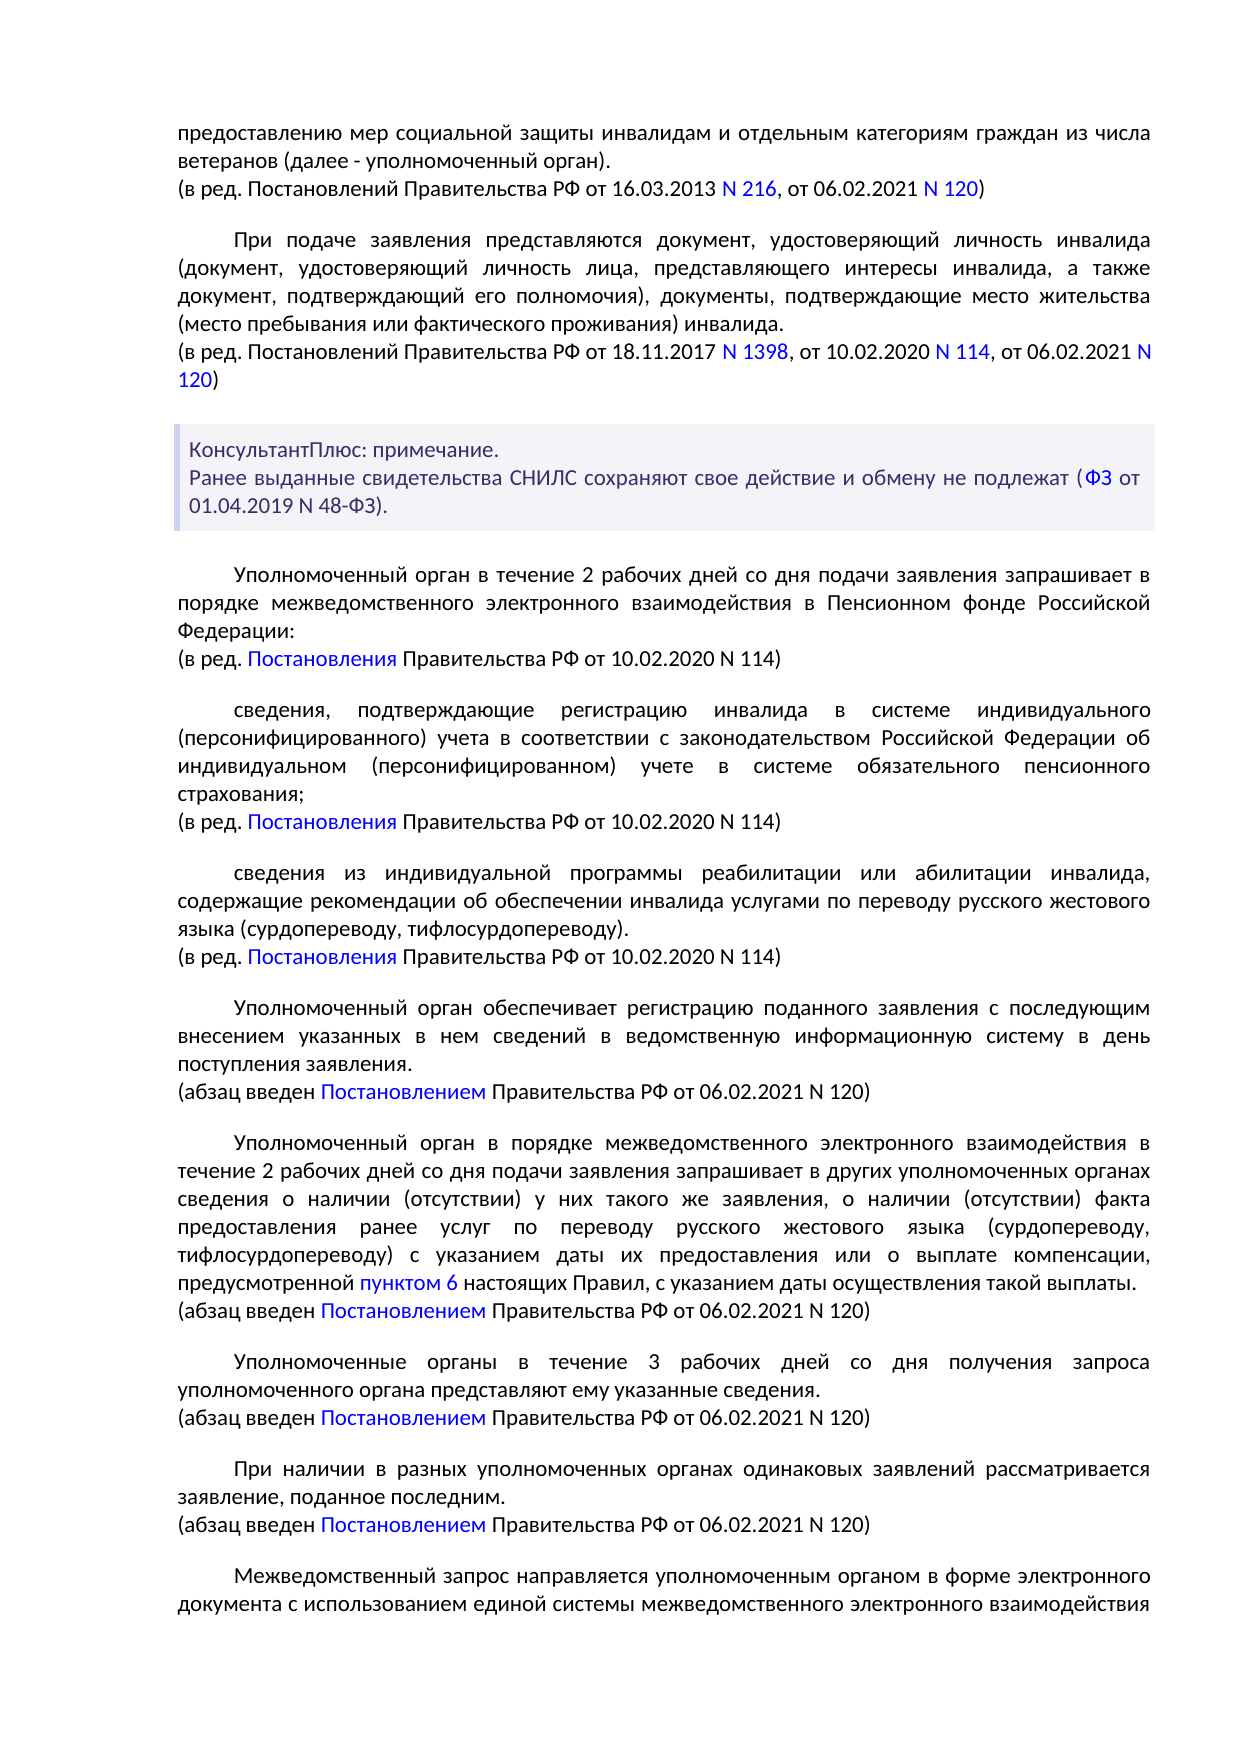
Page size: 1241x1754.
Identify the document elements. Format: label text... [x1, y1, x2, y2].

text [177, 1561, 1152, 1617]
text При подаче заявления представляются документ, удостоверяющий личность инвалида (документ, удостоверяющий личность лица, представляющего интересы инвалида, а также документ, подтверждающий его полномочия), документы, подтверждающие место жительства (место пребывания или фактического проживания) инвалида. [177, 225, 1152, 337]
text (в ред. Постановления Правительства РФ от 10.02.2020 N 114) [177, 942, 1152, 970]
text (в ред. Постановления Правительства РФ от 10.02.2020 N 114) [177, 807, 1152, 835]
text При наличии в разных уполномоченных органах одинаковых заявлений рассматривается заявление, поданное последним. [177, 1454, 1152, 1510]
table_header КонсультантПлюс: примечание. Ранее выданные свидетельства СНИЛС сохраняют свое действие и обмену не подлежат (ФЗ от 01.04.2019 N 48-ФЗ). [180, 424, 1149, 531]
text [177, 118, 1152, 174]
text (в ред. Постановлений Правительства РФ от 18.11.2017 N 1398, от 10.02.2020 N 114, от 06.02.2021 N 120) [177, 337, 1152, 393]
text Уполномоченный орган в порядке межведомственного электронного взаимодействия в течение 2 рабочих дней со дня подачи заявления запрашивает в других уполномоченных органах сведения о наличии (отсутствии) у них такого же заявления, о наличии (отсутствии) факта предоставления ранее услуг по переводу русского жестового языка (сурдопереводу, тифлосурдопереводу) с указанием даты их предоставления или о выплате компенсации, предусмотренной пунктом 6 настоящих Правил, с указанием даты осуществления такой выплаты. [177, 1128, 1152, 1296]
text (абзац введен Постановлением Правительства РФ от 06.02.2021 N 120) [177, 1510, 1152, 1538]
text сведения из индивидуальной программы реабилитации или абилитации инвалида, содержащие рекомендации об обеспечении инвалида услугами по переводу русского жестового языка (сурдопереводу, тифлосурдопереводу). [177, 858, 1152, 942]
text (абзац введен Постановлением Правительства РФ от 06.02.2021 N 120) [177, 1403, 1152, 1431]
text Уполномоченный орган обеспечивает регистрацию поданного заявления с последующим внесением указанных в нем сведений в ведомственную информационную систему в день поступления заявления. [177, 993, 1152, 1077]
text Уполномоченные органы в течение 3 рабочих дней со дня получения запроса уполномоченного органа представляют ему указанные сведения. [177, 1347, 1152, 1403]
text (в ред. Постановления Правительства РФ от 10.02.2020 N 114) [177, 644, 1152, 672]
text (абзац введен Постановлением Правительства РФ от 06.02.2021 N 120) [177, 1077, 1152, 1105]
text (абзац введен Постановлением Правительства РФ от 06.02.2021 N 120) [177, 1296, 1152, 1324]
text сведения, подтверждающие регистрацию инвалида в системе индивидуального (персонифицированного) учета в соответствии с законодательством Российской Федерации об индивидуальном (персонифицированном) учете в системе обязательного пенсионного страхования; [177, 695, 1152, 807]
text (в ред. Постановлений Правительства РФ от 16.03.2013 N 216, от 06.02.2021 N 120) [177, 174, 1152, 202]
text Уполномоченный орган в течение 2 рабочих дней со дня подачи заявления запрашивает в порядке межведомственного электронного взаимодействия в Пенсионном фонде Российской Федерации: [177, 560, 1152, 644]
